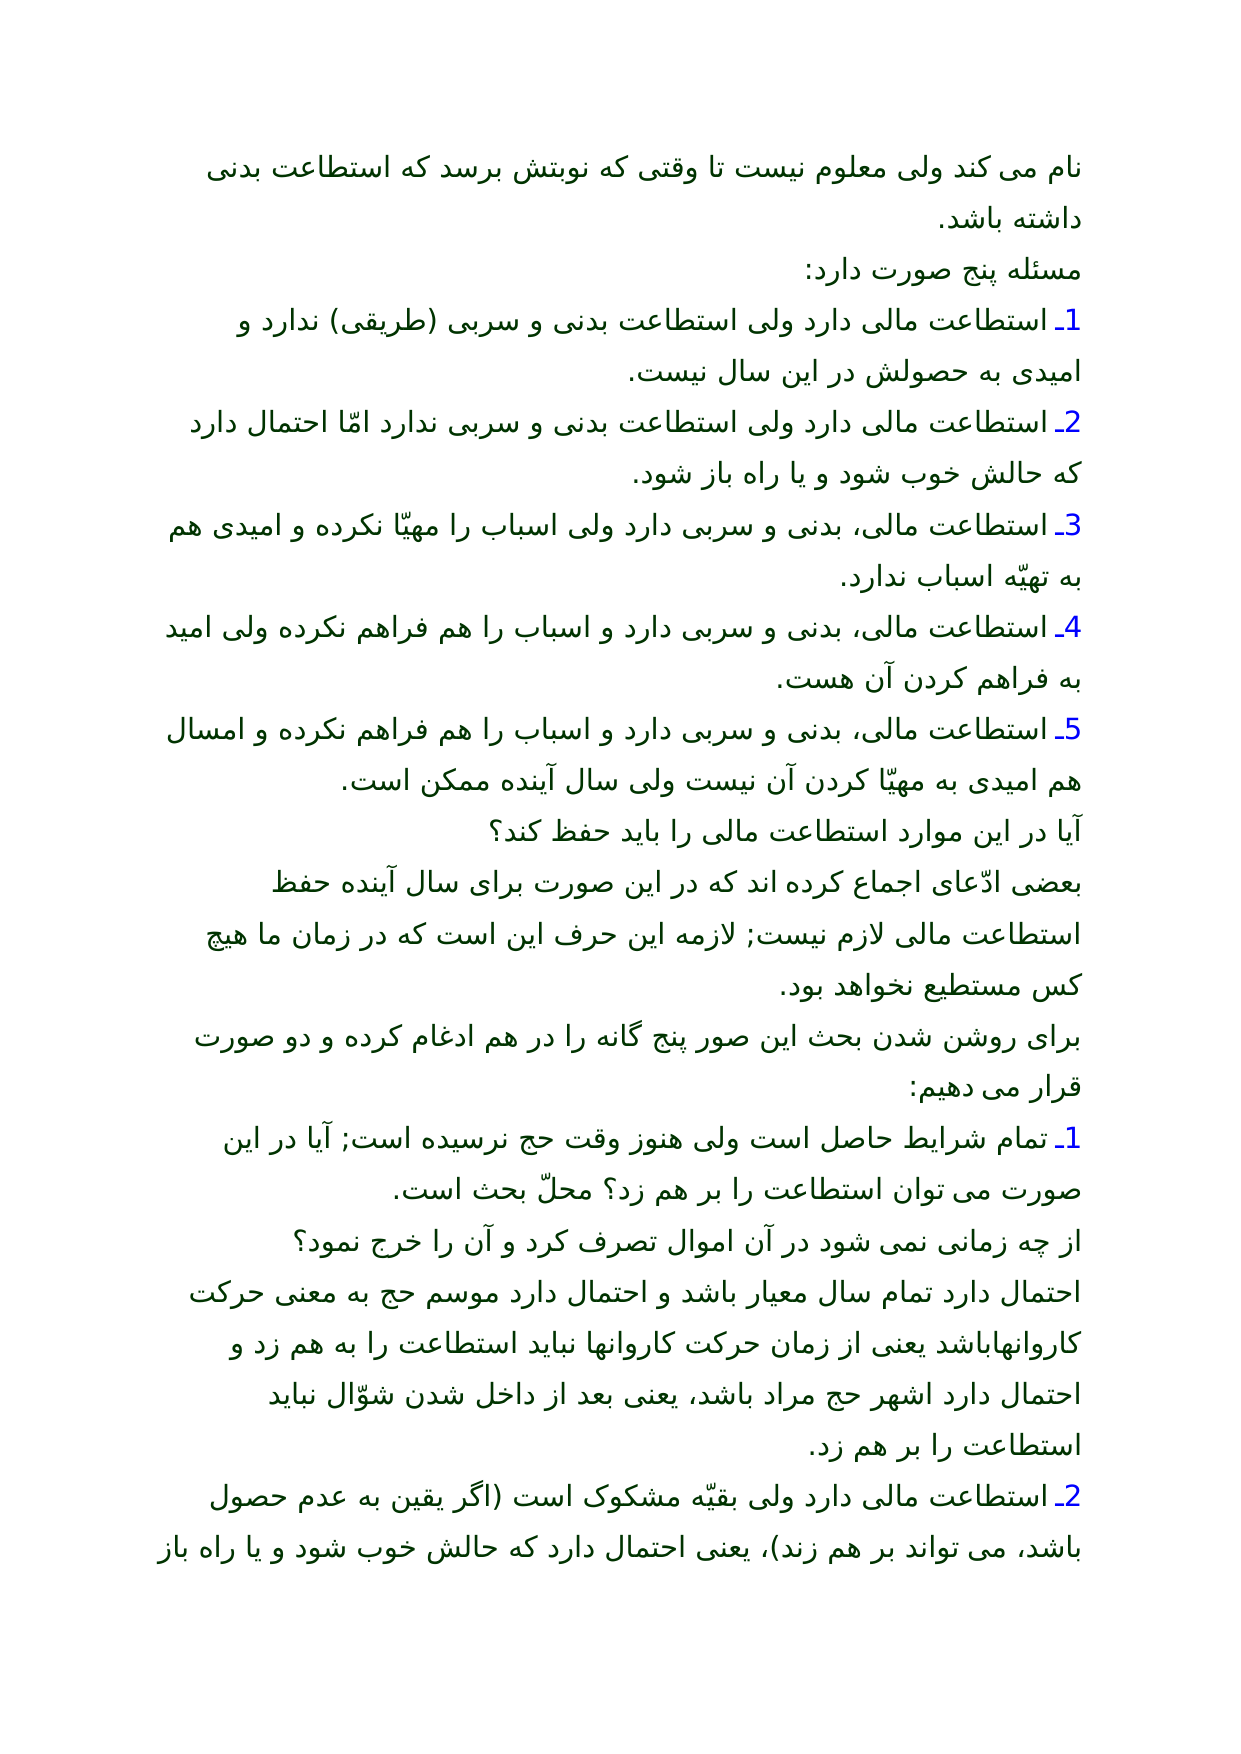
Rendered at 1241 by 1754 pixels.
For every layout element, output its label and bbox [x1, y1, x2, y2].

text [158, 150, 1082, 1565]
